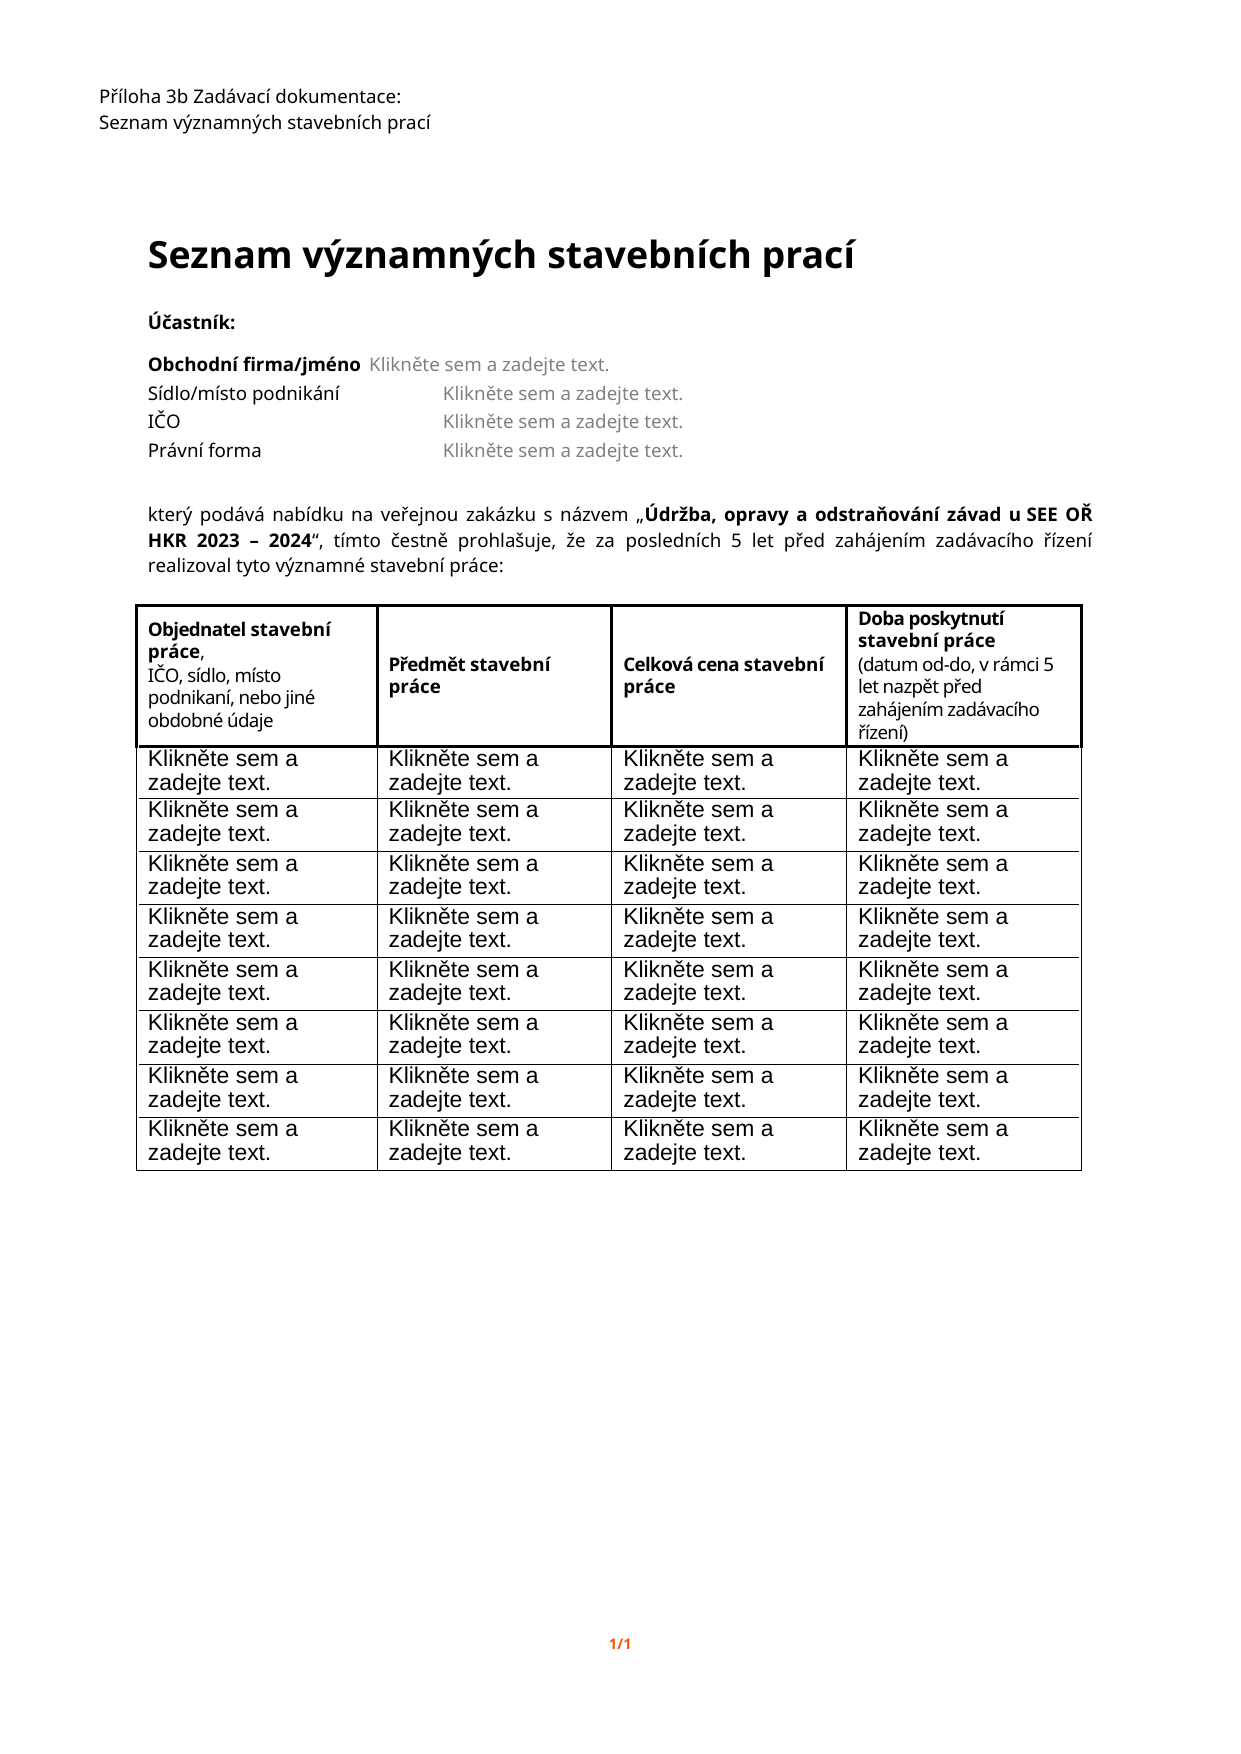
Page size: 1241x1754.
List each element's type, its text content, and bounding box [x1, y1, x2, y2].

table_header Doba poskytnutí stavební práce (datum od-do, v rámci 5 let nazpět před zahájením zadávacího řízení) [848, 607, 1080, 745]
text Sídlo/místo podnikání [148, 377, 1093, 406]
table_header Předmět stavební práce [379, 607, 610, 745]
text Právní forma [148, 435, 1093, 464]
table_header Objednatel stavební práce, IČO, sídlo, místo podnikaní, nebo jiné obdobné údaje [138, 607, 376, 745]
text IČO [148, 406, 1093, 435]
text který podává nabídku na veřejnou zakázku s názvem „Údržba, opravy a odstraňování závad u SEE OŘ HKR 2023 – 2024“, tímto čestně prohlašuje, že za před zahájením zadávacího řízení realizoval tyto významné : [148, 502, 1093, 578]
title Seznam významných [148, 228, 1093, 279]
table_header Celková cena stavební práce [613, 607, 845, 745]
text Účastník: [148, 304, 1093, 335]
text Obchodní firma/jméno [148, 348, 1093, 377]
